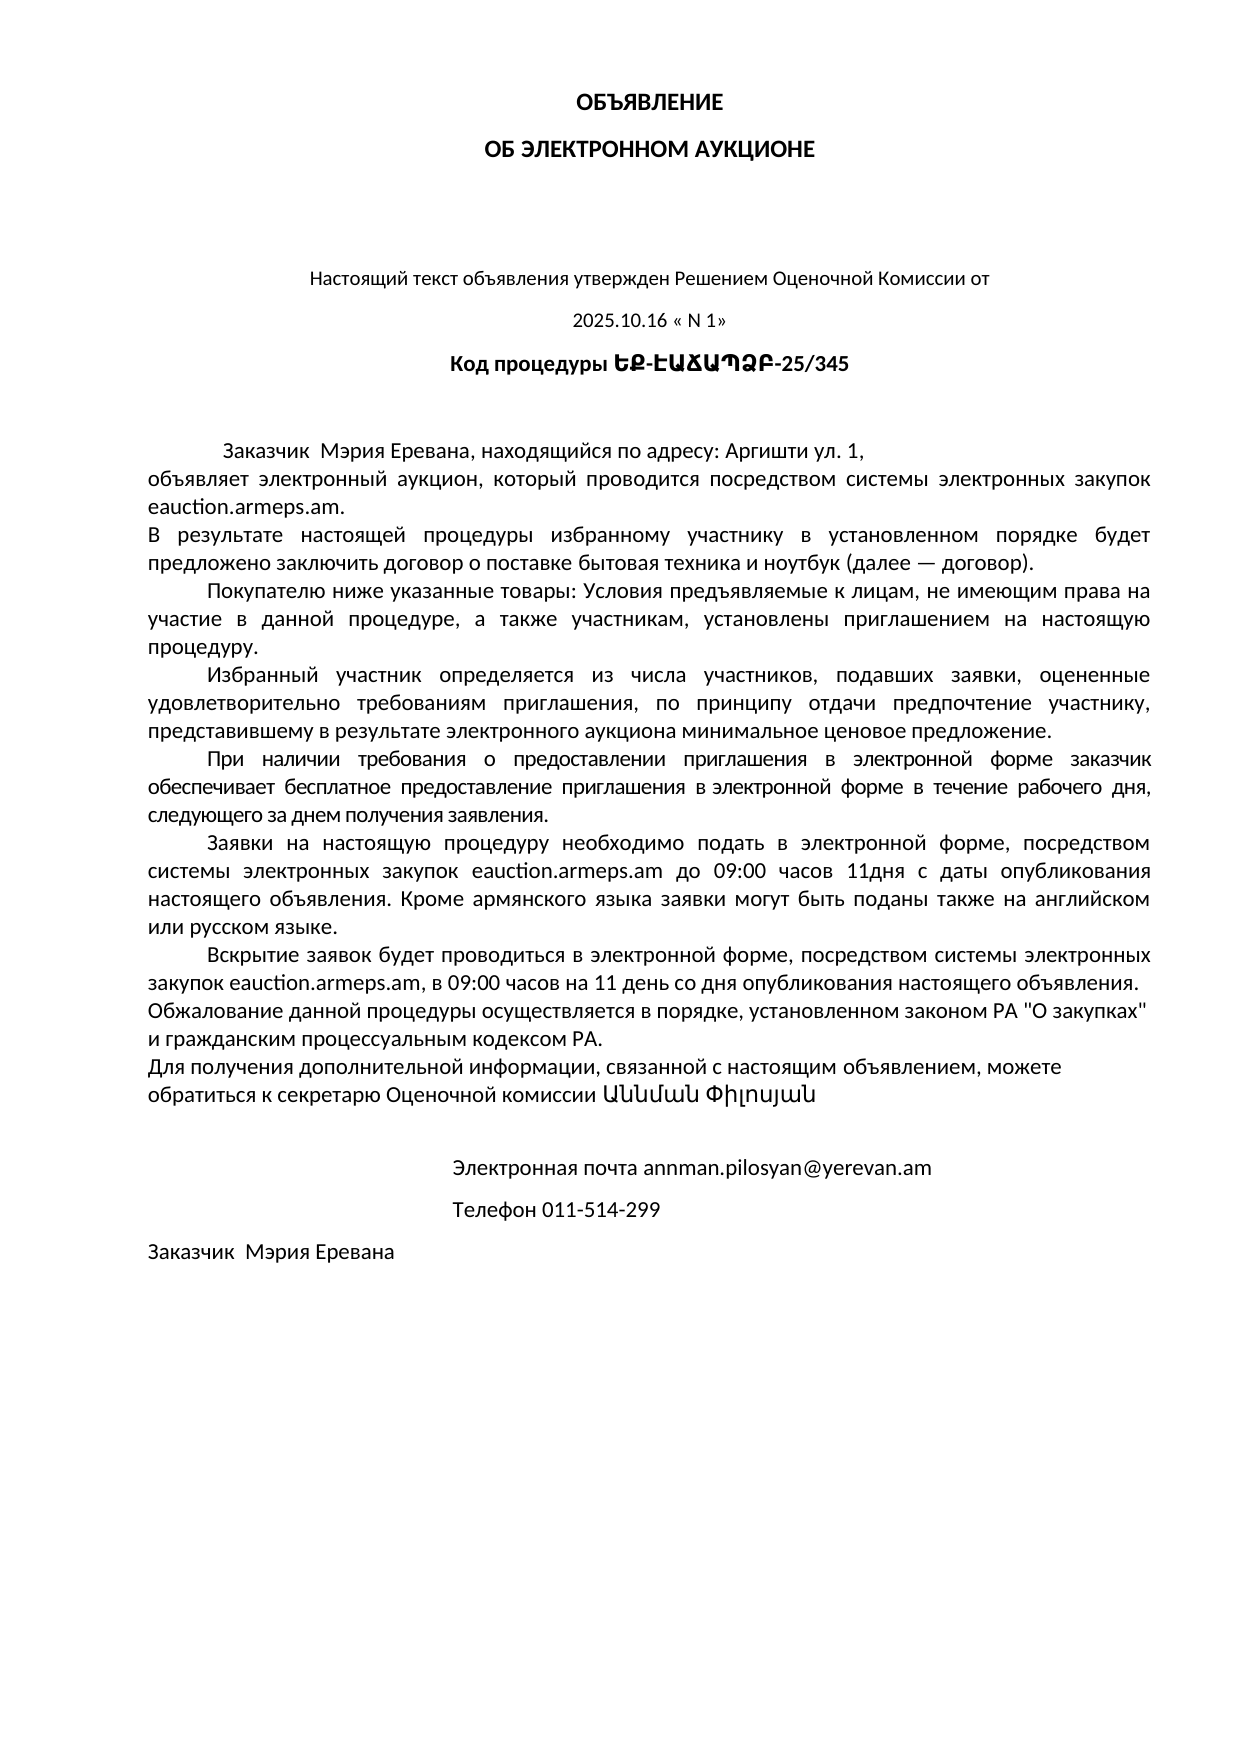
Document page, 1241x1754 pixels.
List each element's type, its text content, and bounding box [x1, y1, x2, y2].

text Заказчик Мэрия Еревана [148, 1237, 1152, 1265]
text Заказчик Мэрия Еревана, находящийся по адресу: Аргишти ул. 1, [148, 436, 1152, 464]
text ОБ ЭЛЕКТРОННОМ АУКЦИОНЕ [148, 134, 1152, 164]
text В результате настоящей процедуры избранному участнику в установленном порядке будет предложено заключить договор о поставке бытовая техника и ноутбук (далее — договор). [148, 520, 1152, 576]
text Для получения дополнительной информации, связанной с настоящим объявлением, можете обратиться к секретарю Оценочной комиссии Աննման Փիլոսյան [148, 1052, 1152, 1108]
text Код процедуры ԵՔ-ԷԱՃԱՊՁԲ-25/345 [148, 349, 1152, 377]
text ОБЪЯВЛЕНИЕ [148, 86, 1152, 117]
text Покупателю ниже указанные товары: Условия предъявляемые к лицам, не имеющим права на участие в данной процедуре, а также участникам, установлены приглашением на настоящую процедуру. [148, 576, 1152, 660]
text Телефон 011-514-299 [148, 1195, 1152, 1223]
text Обжалование данной процедуры осуществляется в порядке, установленном законом РА "О закупках" и гражданским процессуальным кодексом РА. [148, 996, 1152, 1052]
text Электронная почта annman.pilosyan@yerevan.am [148, 1153, 1152, 1181]
text Заявки на настоящую процедуру необходимо подать в электронной форме, посредством системы электронных закупок eauction.armeps.am до 09:00 часов 11дня с даты опубликования настоящего объявления. Кроме армянского языка заявки могут быть поданы также на английском или русском языке. [148, 828, 1152, 940]
text При наличии требования о предоставлении приглашения в электронной форме заказчик обеспечивает бесплатное предоставление приглашения в электронной форме в течение рабочего дня, следующего за днем получения заявления. [148, 744, 1152, 828]
text объявляет электронный аукцион, который проводится посредством системы электронных закупок eauction.armeps.am. [148, 464, 1152, 520]
text 2025.10.16 « N 1» [148, 307, 1152, 332]
text Вскрытие заявок будет проводиться в электронной форме, посредством системы электронных закупок eauction.armeps.am, в 09:00 часов на 11 день со дня опубликования настоящего объявления. [148, 940, 1152, 996]
text Настоящий текст объявления утвержден Решением Оценочной Комиссии от [148, 265, 1152, 290]
text Избранный участник определяется из числа участников, подавших заявки, оцененные удовлетворительно требованиям приглашения, по принципу отдачи предпочтение участнику, представившему в результате электронного аукциона минимальное ценовое предложение. [148, 660, 1152, 744]
